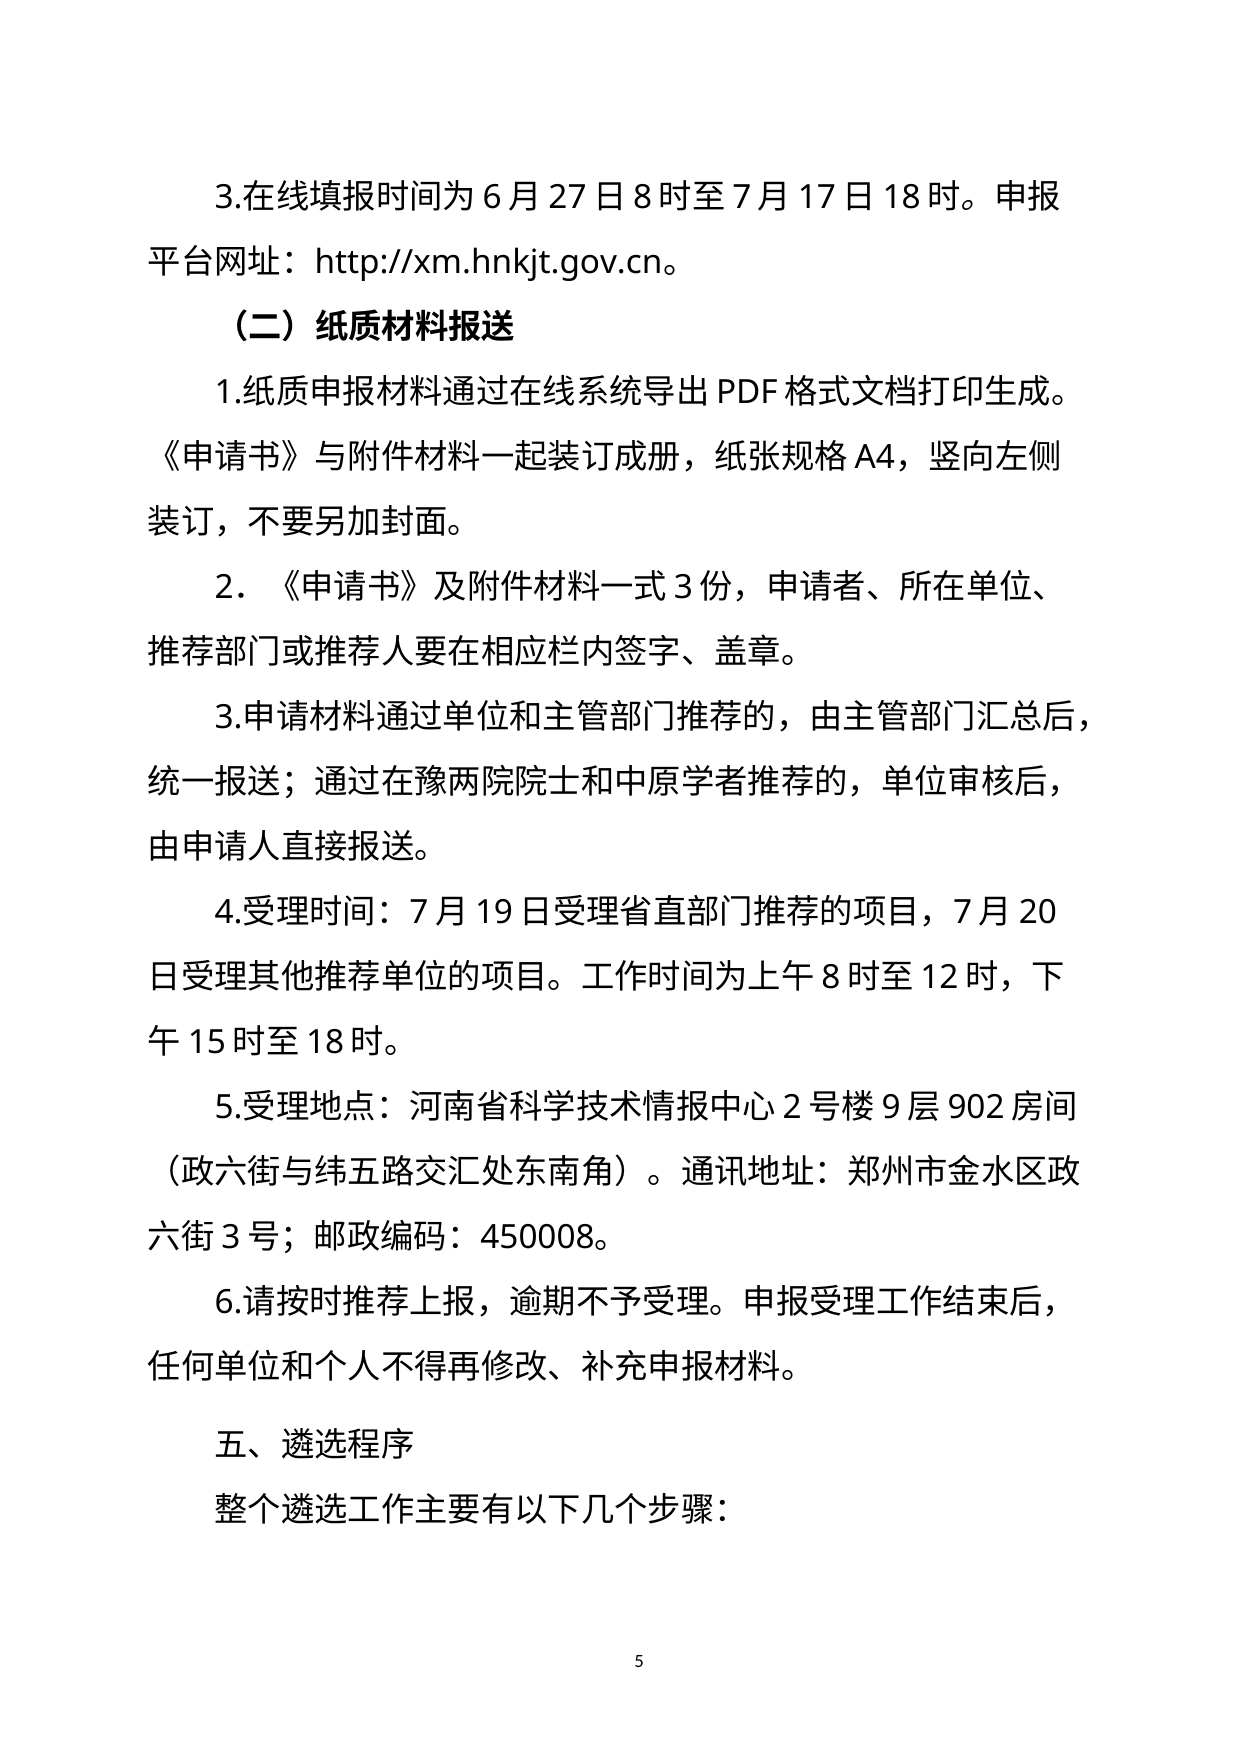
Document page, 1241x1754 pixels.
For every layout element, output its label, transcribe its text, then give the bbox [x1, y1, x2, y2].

text 5.受理地点：河南省科学技术情报中心2号楼9层902房间（政六街与纬五路交汇处东南角）。通讯地址：郑州市金水区政六街3号；邮政编码：450008。 [148, 1072, 1092, 1267]
text 3.申请材料通过单位和主管部门推荐的，由主管部门汇总后，统一报送；通过在豫两院院士和中原学者推荐的，单位审核后，由申请人直接报送。 [148, 682, 1092, 877]
text 4.受理时间：7月19日受理省直部门推荐的项目，7月20日受理其他推荐单位的项目。工作时间为上午8时至12时，下午15时至18时。 [148, 877, 1092, 1072]
text 2．《申请书》及附件材料一式3份，申请者、所在单位、推荐部门或推荐人要在相应栏内签字、盖章。 [148, 552, 1092, 682]
text 1.纸质申报材料通过在线系统导出PDF格式文档打印生成。《申请书》与附件材料一起装订成册，纸张规格A4，竖向左侧装订，不要另加封面。 [148, 357, 1092, 552]
text 6.请按时推荐上报，逾期不予受理。申报受理工作结束后，任何单位和个人不得再修改、补充申报材料。 [148, 1267, 1092, 1397]
text 3.在线填报时间为6月27日8时至7月17日18时。申报平台网址：http://xm.hnkjt.gov.cn。 [148, 162, 1092, 292]
text （二）纸质材料报送 [148, 292, 1092, 357]
text 整个遴选工作主要有以下几个步骤： [148, 1474, 1092, 1539]
text 五、遴选程序 [148, 1409, 1092, 1474]
